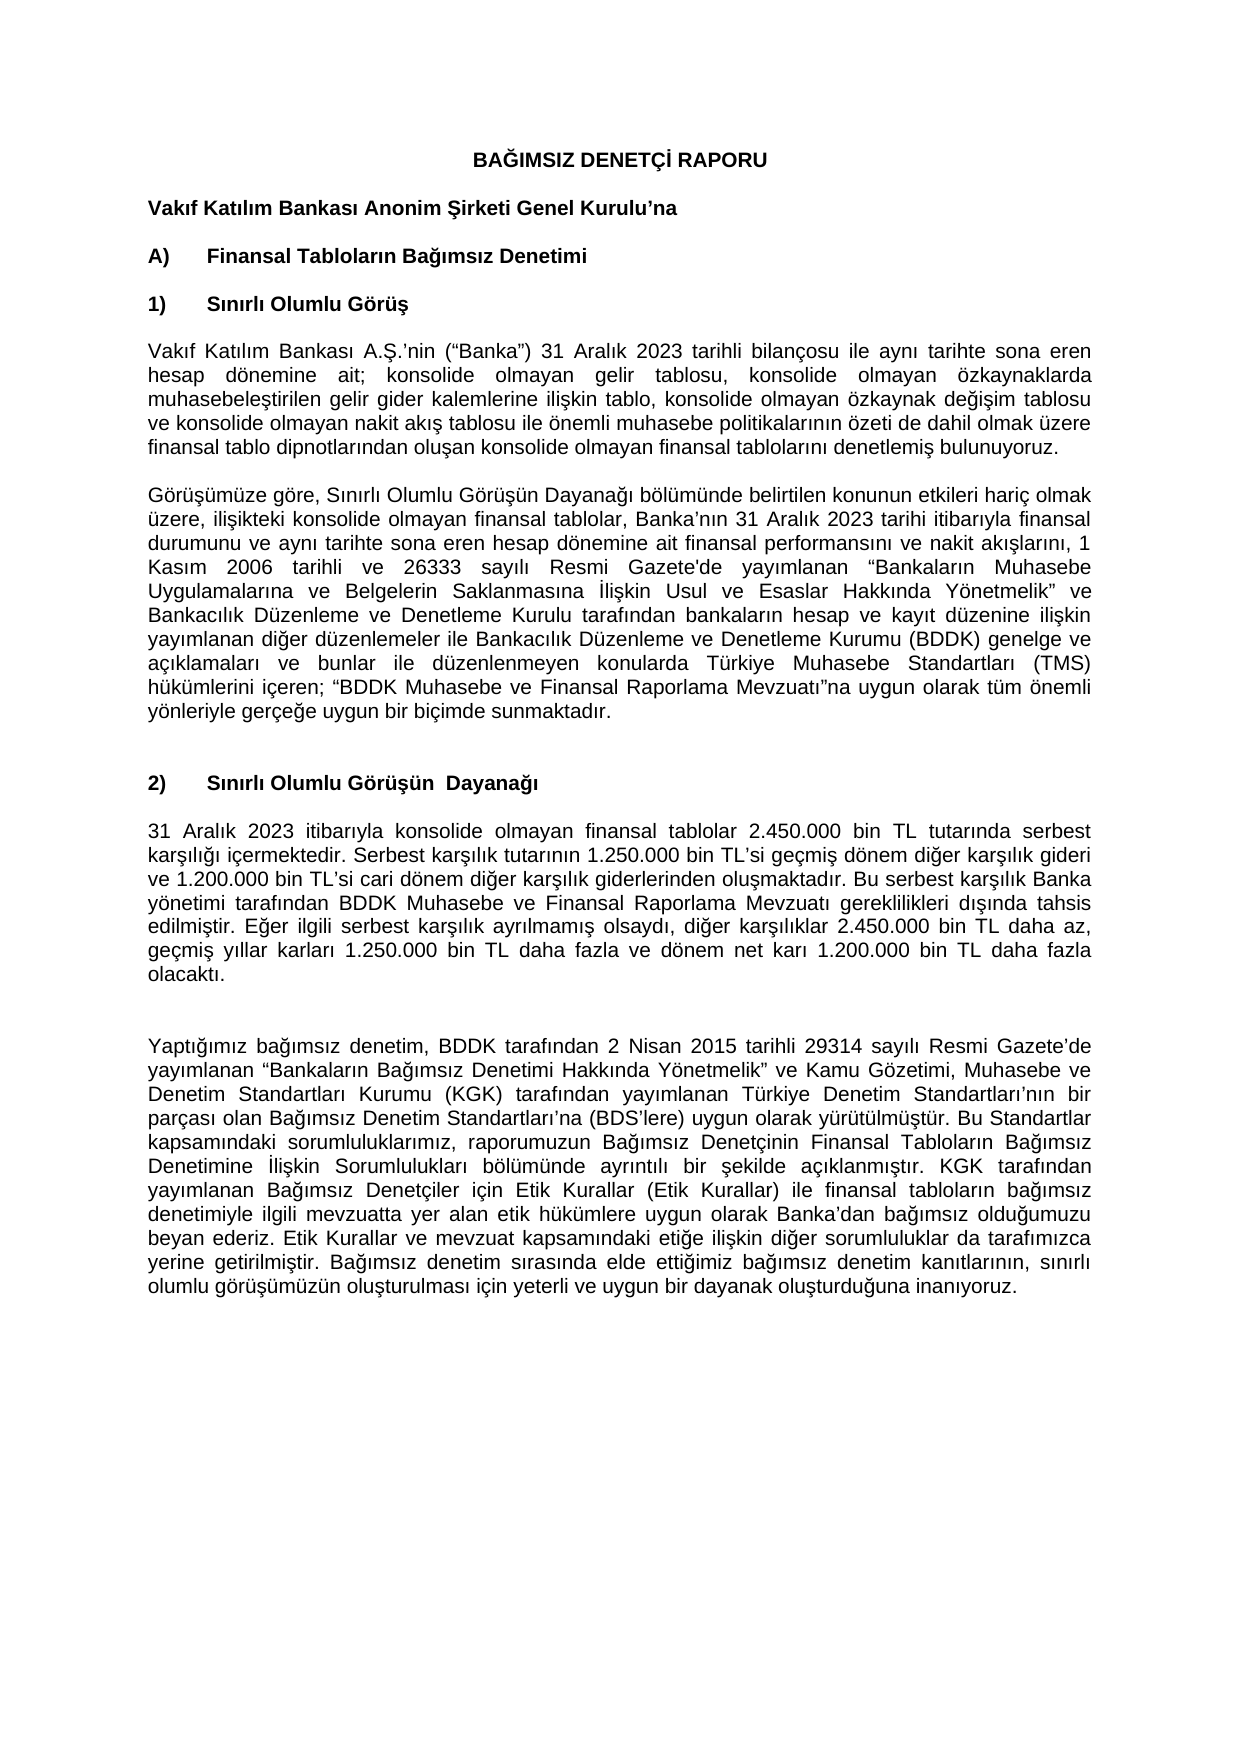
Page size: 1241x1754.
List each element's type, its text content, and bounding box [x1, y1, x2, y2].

text Görüşümüze göre, Sınırlı Olumlu Görüşün Dayanağı bölümünde belirtilen konunun etkileri hariç olmak üzere, ilişikteki konsolide olmayan finansal tablolar, Banka’nın 31 Aralık 2023 tarihi itibarıyla finansal durumunu ve aynı tarihte sona eren hesap dönemine ait finansal performansını ve nakit akışlarını, 1 Kasım 2006 tarihli ve 26333 sayılı Resmi Gazete'de yayımlanan “Bankaların Muhasebe Uygulamalarına ve Belgelerin Saklanmasına İlişkin Usul ve Esaslar Hakkında Yönetmelik” ve Bankacılık Düzenleme ve Denetleme Kurulu tarafından bankaların hesap ve kayıt düzenine ilişkin yayımlanan diğer düzenlemeler ile Bankacılık Düzenleme ve Denetleme Kurumu (BDDK) genelge ve açıklamaları ve bunlar ile düzenlenmeyen konularda Türkiye Muhasebe Standartları (TMS) hükümlerini içeren; “BDDK Muhasebe ve Finansal Raporlama Mevzuatı”na uygun olarak tüm önemli yönleriyle gerçeğe uygun bir biçimde sunmaktadır. [148, 483, 1093, 723]
text Vakıf Katılım Bankası Anonim Şirketi Genel Kurulu’na [148, 196, 1093, 219]
list Sınırlı Olumlu Görüşün Dayanağı [148, 771, 1093, 794]
text Vakıf Katılım Bankası A.Ş.’nin (“Banka”) 31 Aralık 2023 tarihli bilançosu ile aynı tarihte sona eren hesap dönemine ait; konsolide olmayan gelir tablosu, konsolide olmayan özkaynaklarda muhasebeleştirilen gelir gider kalemlerine ilişkin tablo, konsolide olmayan özkaynak değişim tablosu ve konsolide olmayan nakit akış tablosu ile önemli muhasebe politikalarının özeti de dahil olmak üzere finansal tablo dipnotlarından oluşan konsolide olmayan finansal tablolarını denetlemiş bulunuyoruz. [148, 339, 1093, 459]
text BAĞIMSIZ DENETÇİ RAPORU [148, 148, 1093, 172]
text Yaptığımız bağımsız denetim, BDDK tarafından 2 Nisan 2015 tarihli 29314 sayılı Resmi Gazete’de yayımlanan “Bankaların Bağımsız Denetimi Hakkında Yönetmelik” ve Kamu Gözetimi, Muhasebe ve Denetim Standartları Kurumu (KGK) tarafından yayımlanan Türkiye Denetim Standartları’nın bir parçası olan Bağımsız Denetim Standartları’na (BDS’lere) uygun olarak yürütülmüştür. Bu Standartlar kapsamındaki sorumluluklarımız, raporumuzun Bağımsız Denetçinin Finansal Tabloların Bağımsız Denetimine İlişkin Sorumlulukları bölümünde ayrıntılı bir şekilde açıklanmıştır. KGK tarafından yayımlanan Bağımsız Denetçiler için Etik Kurallar (Etik Kurallar) ile finansal tabloların bağımsız denetimiyle ilgili mevzuatta yer alan etik hükümlere uygun olarak Banka’dan bağımsız olduğumuzu beyan ederiz. Etik Kurallar ve mevzuat kapsamındaki etiğe ilişkin diğer sorumluluklar da tarafımızca yerine getirilmiştir. Bağımsız denetim sırasında elde ettiğimiz bağımsız denetim kanıtlarının, sınırlı olumlu görüşümüzün oluşturulması için yeterli ve uygun bir dayanak oluşturduğuna inanıyoruz. [148, 1034, 1093, 1298]
text 31 Aralık 2023 itibarıyla konsolide olmayan finansal tablolar 2.450.000 bin TL tutarında serbest karşılığı içermektedir. Serbest karşılık tutarının 1.250.000 bin TL’si geçmiş dönem diğer karşılık gideri ve 1.200.000 bin TL’si cari dönem diğer karşılık giderlerinden oluşmaktadır. Bu serbest karşılık Banka yönetimi tarafından BDDK Muhasebe ve Finansal Raporlama Mevzuatı gereklilikleri dışında tahsis edilmiştir. Eğer ilgili serbest karşılık ayrılmamış olsaydı, diğer karşılıklar 2.450.000 bin TL daha az, geçmiş yıllar karları 1.250.000 bin TL daha fazla ve dönem net karı 1.200.000 bin TL daha fazla olacaktı. [148, 818, 1093, 986]
list Sınırlı Olumlu Görüş [148, 291, 1093, 315]
text A) Finansal Tabloların Bağımsız Denetimi [148, 243, 1093, 267]
